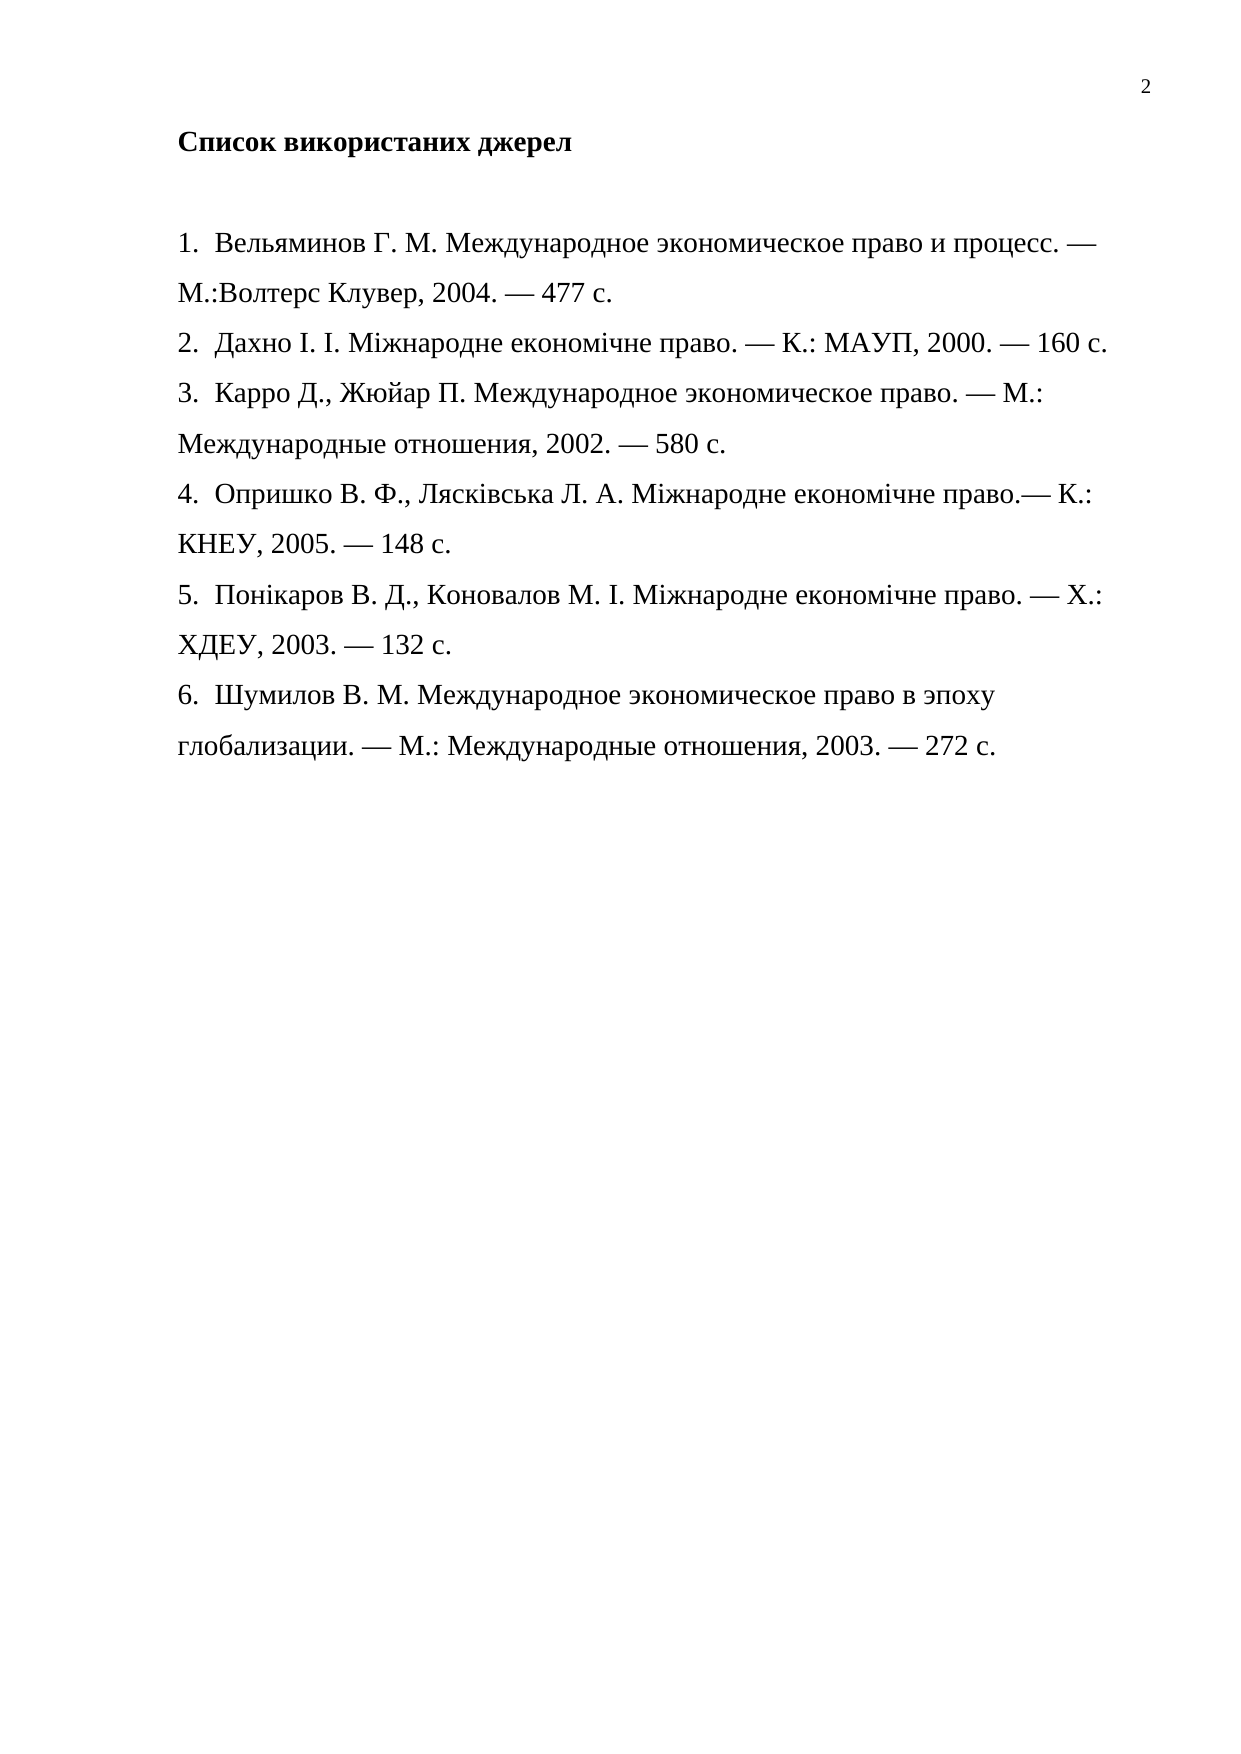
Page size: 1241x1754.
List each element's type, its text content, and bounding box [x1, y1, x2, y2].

list Шумилов В. М. Международное экономическое право в эпоху глобализации. — М.: Международные отношения, 2003. — 272 с. [177, 677, 1152, 761]
text Список використаних джерел [177, 124, 1152, 158]
list Карро Д., Жюйар П. Международное экономическое право. — М.: Международные отношения, 2002. — 580 с. [177, 376, 1152, 459]
list Опришко В. Ф., Лясківська Л. А. Міжнародне економічне право.— К.: КНЕУ, 2005. — 148 с. [177, 476, 1152, 560]
list Дахно І. І. Міжнародне економічне право. — К.: МАУП, 2000. — 160 с. [177, 325, 1152, 359]
list Понікаров В. Д., Коновалов М. І. Міжнародне економічне право. — Х.: ХДЕУ, 2003. — 132 с. [177, 577, 1152, 661]
list Вельяминов Г. М. Международное экономическое право и процесс. — М.:Волтерс Клувер, 2004. — 477 с. [177, 225, 1152, 308]
